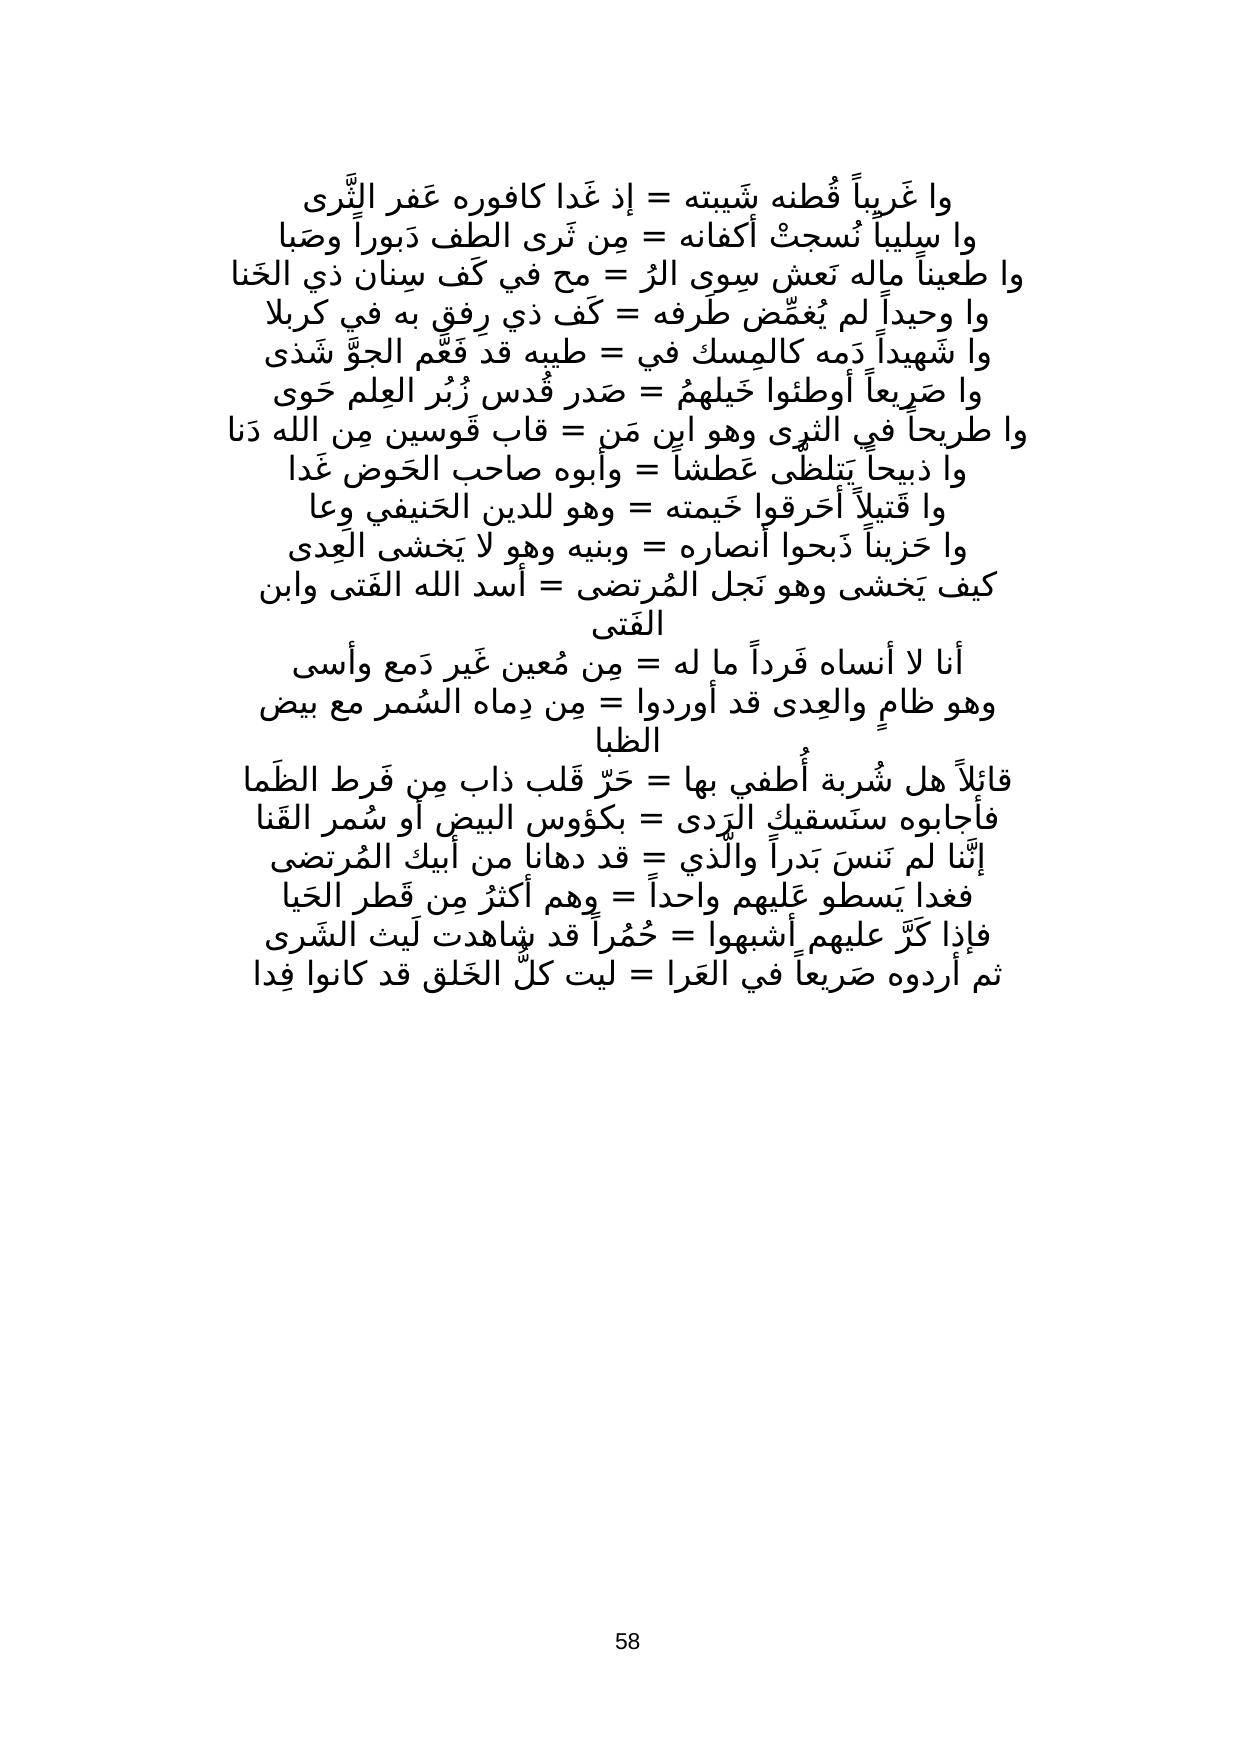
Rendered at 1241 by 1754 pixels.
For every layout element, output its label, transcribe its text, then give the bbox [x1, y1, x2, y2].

text وا صَريعاً أوطئوا خَيلهمُ = صَدر قُدس زُبُر العِلم حَوى [222, 371, 1033, 410]
text وا شَهيداً دَمه كالمِسك في = طيبه قد فَعَّم الجوَّ شَذى [222, 333, 1033, 371]
text وا حَزيناً ذَبحوا أنصاره = وبنيه وهو لا يَخشى العِدى [222, 527, 1033, 566]
text إنَّنا لم نَنسَ بَدراً والّذي = قد دهانا من أبيك المُرتضى [222, 838, 1033, 877]
text فأجابوه سنَسقيك الرَدى = بكؤوس البيض أو سُمر القَنا [222, 799, 1033, 838]
text وا سليباً نُسجتْ أكفانه = مِن ثَرى الطف دَبوراً وصَبا [222, 216, 1033, 255]
text ثم أردوه صَريعاً في العَرا = ليت كلُّ الخَلق قد كانوا فِدا [222, 954, 1033, 993]
text وا غَريباً قُطنه شَيبته = إذ غَدا كافوره عَفر الثَّرى [222, 177, 1033, 216]
text وا وحيداً لم يُغمِّض طَرفه = كَف ذي رِفق به في كربلا [222, 294, 1033, 333]
text كيف يَخشى وهو نَجل المُرتضى = أسد الله الفَتى وابن الفَتى [222, 566, 1033, 643]
text وا طعيناً ماله نَعش سِوى الرُ = مح في كَف سِنان ذي الخَنا [222, 255, 1033, 294]
text وا قَتيلاً أحَرقوا خَيمته = وهو للدين الحَنيفي وِعا [222, 488, 1033, 527]
text وا طريحاً في الثرى وهو ابن مَن = قاب قَوسين مِن الله دَنا [222, 410, 1033, 449]
text وهو ظامٍ والعِدى قد أوردوا = مِن دِماه السُمر مع بيض الظبا [222, 682, 1033, 760]
text أنا لا أنساه فَرداً ما له = مِن مُعين غَير دَمع وأسى [222, 643, 1033, 682]
text فإذا كَرَّ عليهم أشبهوا = حُمُراً قد شاهدت لَيث الشَرى [222, 915, 1033, 954]
text وا ذبيحاً يَتلظَّى عَطشاً = وأبوه صاحب الحَوض غَدا [222, 449, 1033, 488]
text قائلاً هل شُربة‌ أُطفي بها = حَرّ قَلب ذاب مِن فَرط الظَما [222, 760, 1033, 799]
text فغدا يَسطو عَليهم واحداً = وهم أكثرُ مِن قَطر الحَيا [222, 877, 1033, 915]
